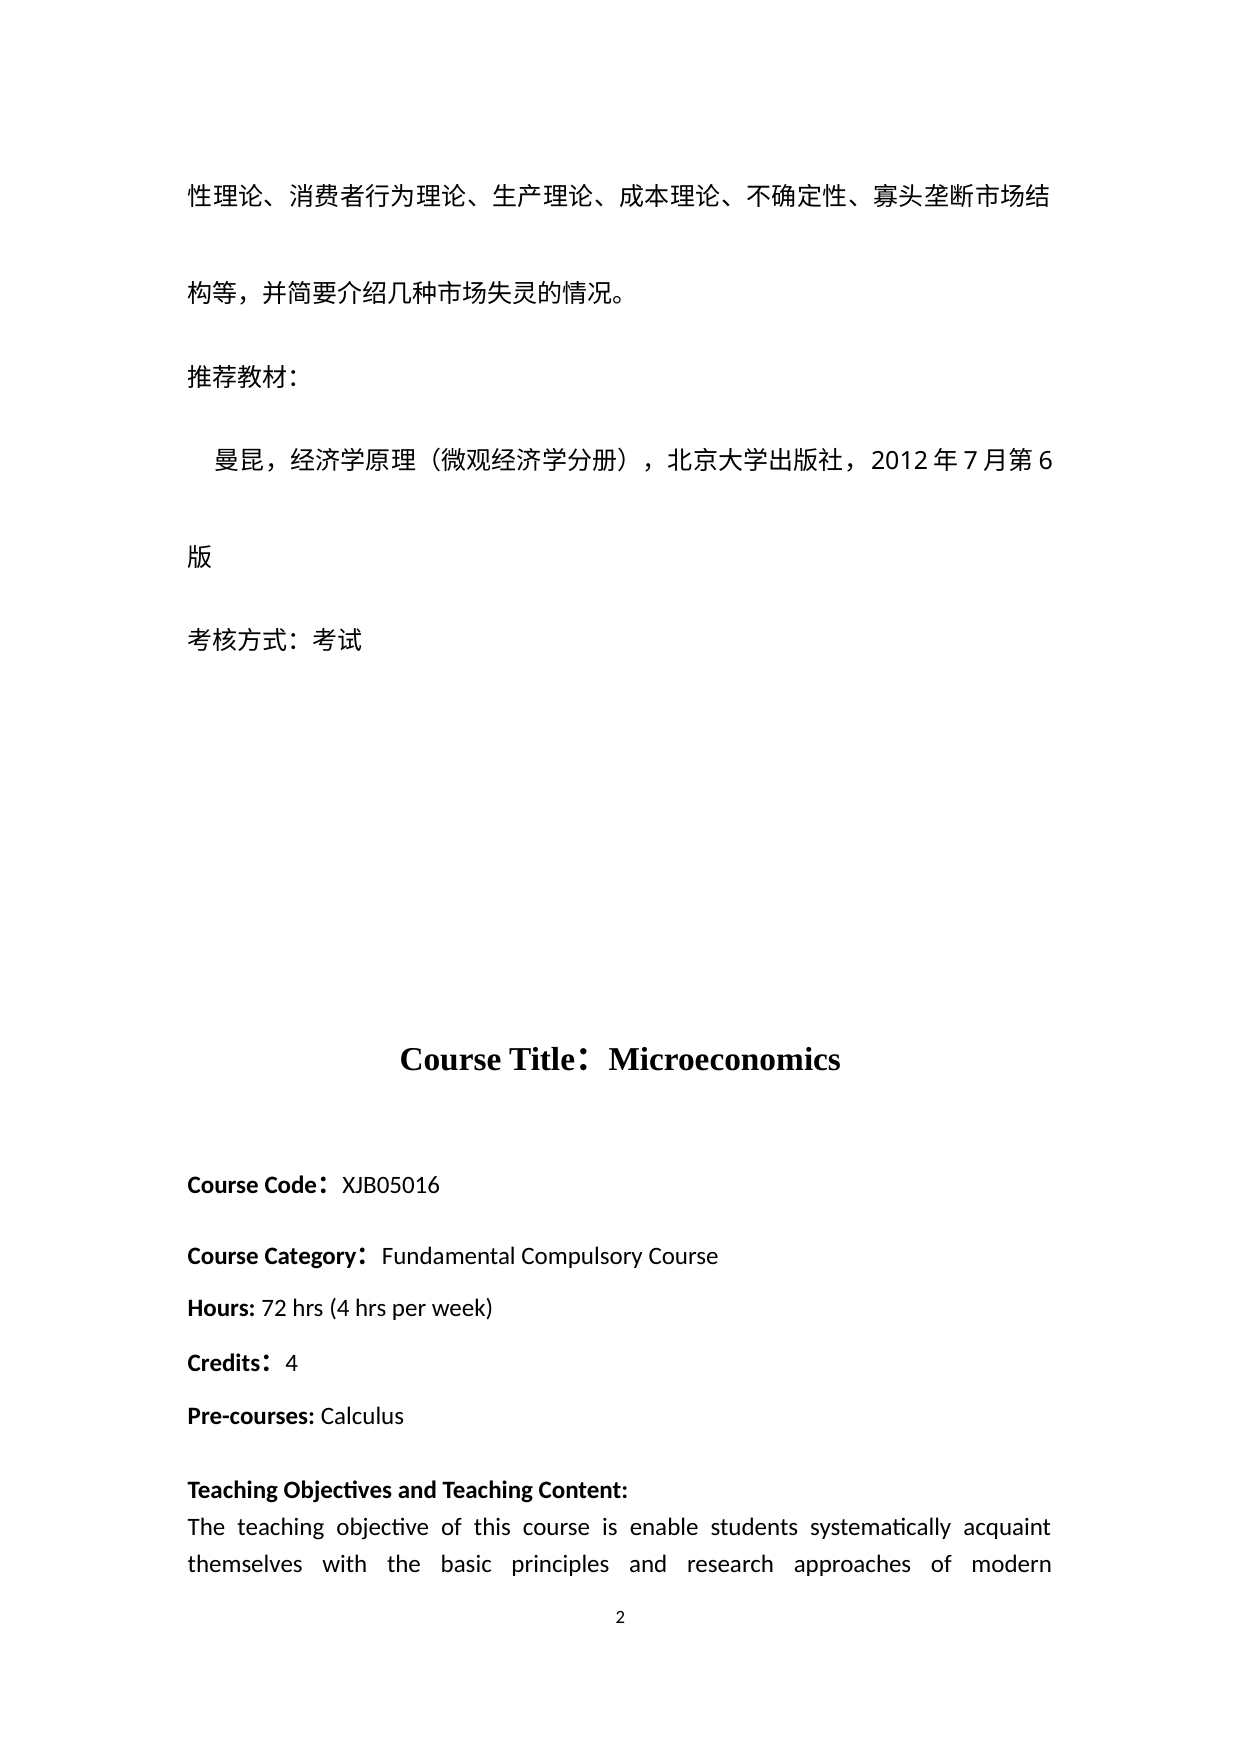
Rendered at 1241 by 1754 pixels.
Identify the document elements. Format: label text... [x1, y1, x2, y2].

text Hours: 72 hrs (4 hrs per week) [187, 1291, 1053, 1324]
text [187, 162, 1053, 324]
text 曼昆，经济学原理（微观经济学分册），北京大学出版社，2012年7月第6版 [187, 426, 1053, 588]
subtitle Course Title：Microeconomics [187, 1023, 1053, 1088]
text Course Category：Fundamental Compulsory Course [187, 1221, 1053, 1286]
text Teaching Objectives and Teaching Content: [187, 1473, 1053, 1505]
text 考核方式：考试 [187, 606, 1053, 671]
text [187, 1510, 1053, 1579]
text Course Code：XJB05016 [187, 1151, 1053, 1216]
text Pre-courses: Calculus [187, 1399, 1053, 1431]
text 推荐教材： [187, 343, 1053, 408]
text Credits：4 [187, 1328, 1053, 1393]
